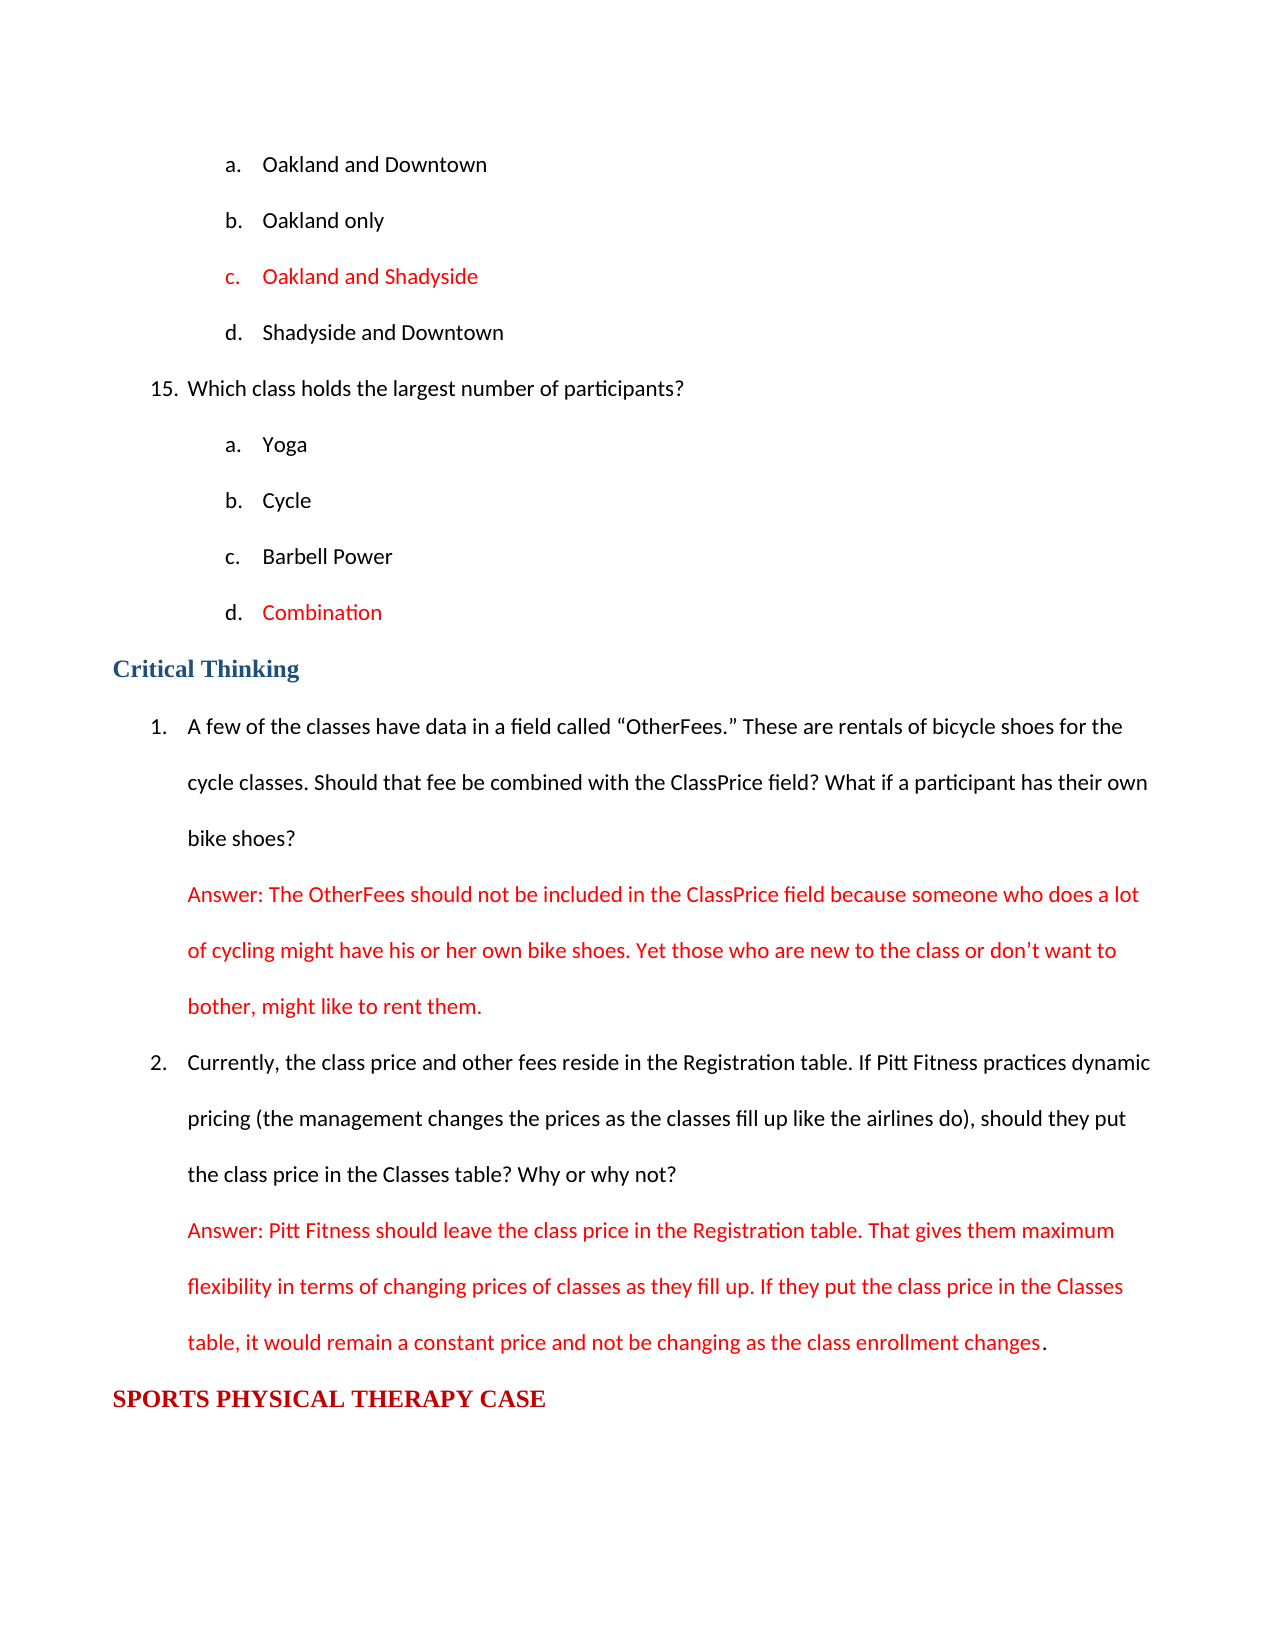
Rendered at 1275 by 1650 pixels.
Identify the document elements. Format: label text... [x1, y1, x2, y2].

text Sports Physical Therapy Case [112, 1384, 1162, 1413]
list Shadyside and Downtown [225, 318, 1162, 346]
list Combination [225, 598, 1162, 626]
list Barbell Power [225, 542, 1162, 570]
list Yoga [225, 430, 1162, 458]
list A few of the classes have data in a field called “OtherFees.” These are rentals of bicycle shoes for the cycle classes. Should that fee be combined with the ClassPrice field? What if a participant has their own bike shoes? [150, 712, 1162, 852]
list Oakland and Shadyside [225, 262, 1162, 290]
text Critical Thinking [112, 654, 1162, 683]
list Which class holds the largest number of participants? [150, 374, 1162, 402]
list Currently, the class price and other fees reside in the Registration table. If Pitt Fitness practices dynamic pricing (the management changes the prices as the classes fill up like the airlines do), should they put the class price in the Classes table? Why or why not? [150, 1048, 1162, 1188]
list Cycle [225, 486, 1162, 514]
text Answer: The OtherFees should not be included in the ClassPrice field because someone who does a lot of cycling might have his or her own bike shoes. Yet those who are new to the class or don’t want to bother, might like to rent them. [187, 880, 1162, 1020]
text Answer: Pitt Fitness should leave the class price in the Registration table. That gives them maximum flexibility in terms of changing prices of classes as they fill up. If they put the class price in the Classes table, it would remain a constant price and not be changing as the class enrollment changes. [187, 1216, 1162, 1356]
list Oakland only [225, 206, 1162, 234]
list Oakland and Downtown [225, 150, 1162, 178]
